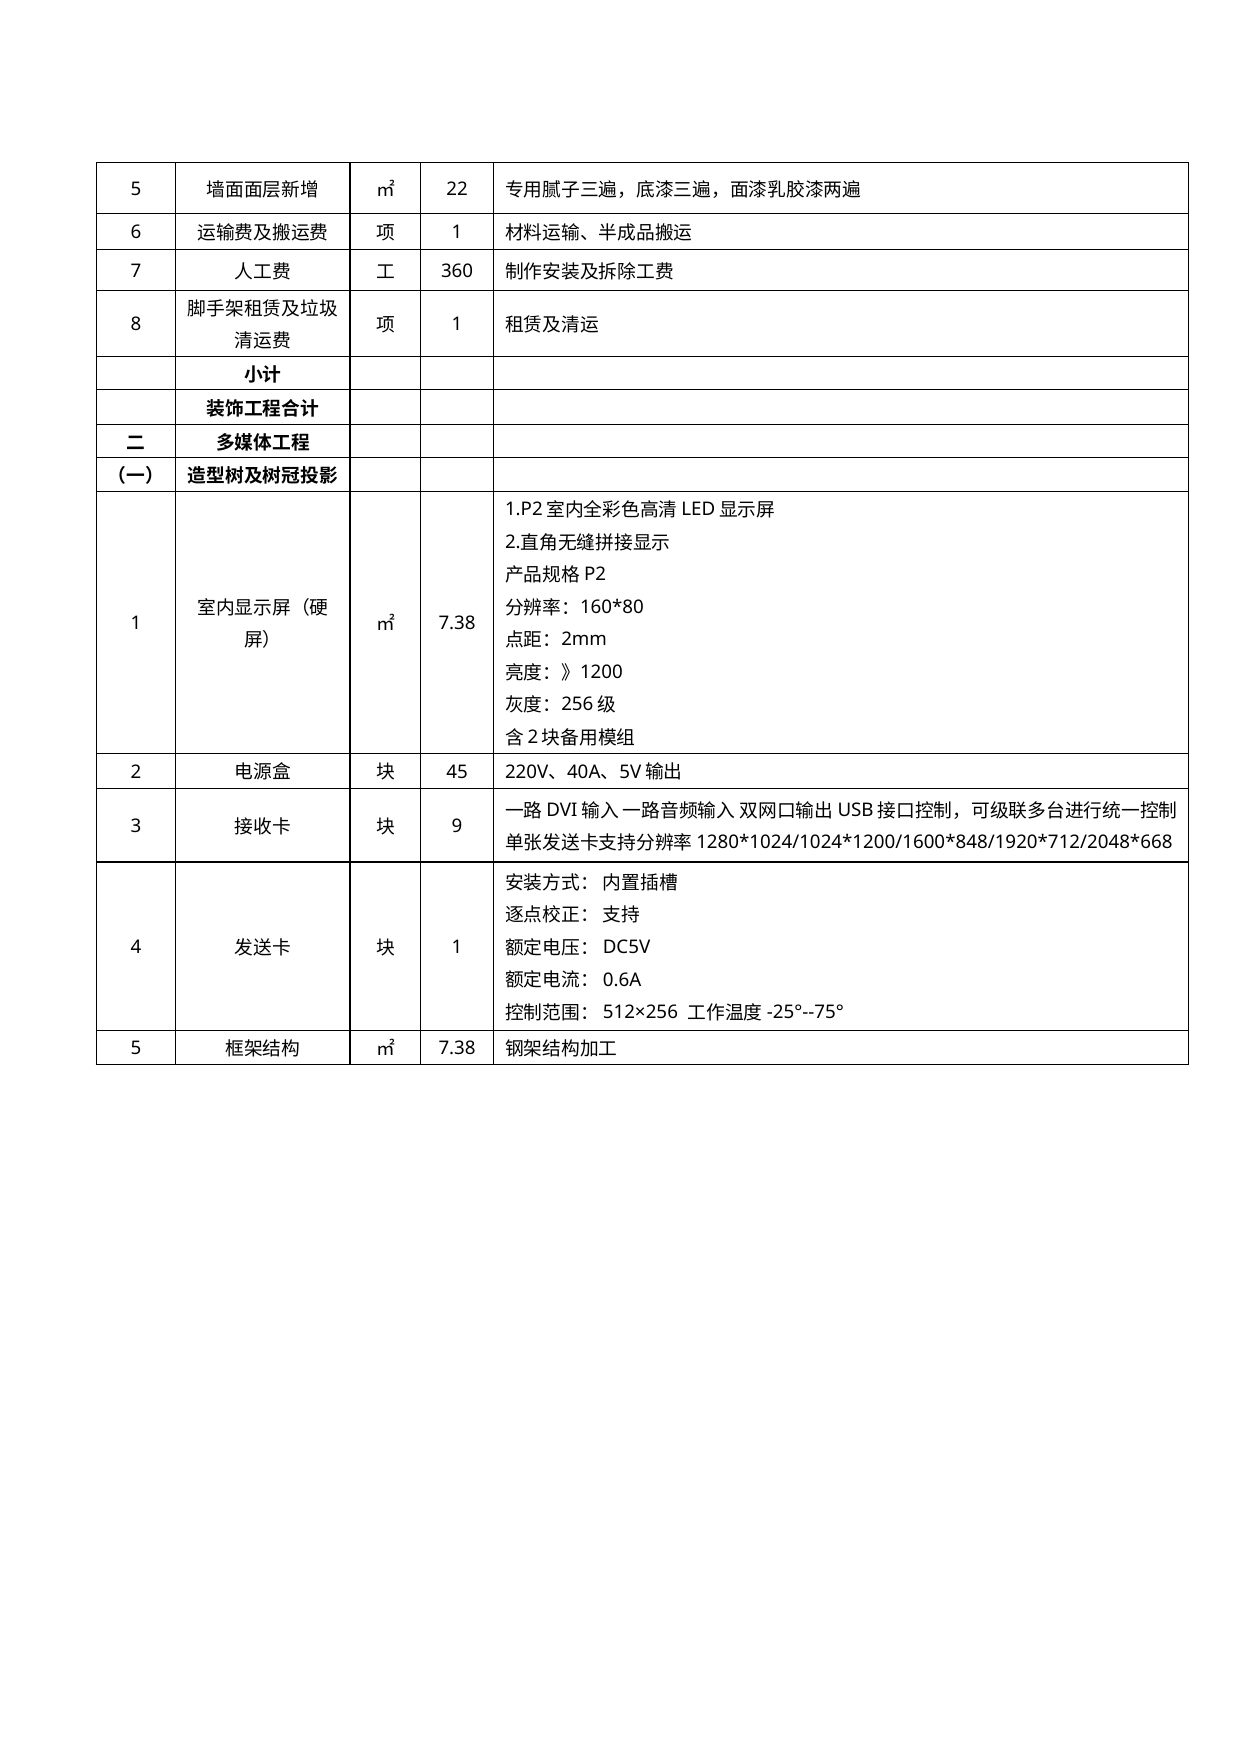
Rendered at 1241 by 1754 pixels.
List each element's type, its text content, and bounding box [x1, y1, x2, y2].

table_cell 7 [97, 250, 175, 290]
table_cell 1 [421, 291, 493, 356]
table_cell 制作安装及拆除工费 [494, 250, 1188, 290]
table_cell [351, 357, 420, 389]
table_cell 45 [421, 754, 493, 788]
table_cell 项 [351, 291, 420, 356]
table_cell 电源盒 [176, 754, 349, 788]
table_cell 5 [97, 163, 175, 213]
table_cell 租赁及清运 [494, 291, 1188, 356]
table_cell 3 [97, 789, 175, 861]
table_cell 块 [351, 754, 420, 788]
table_cell 1 [421, 214, 493, 249]
table_cell [494, 458, 1188, 491]
table_cell [421, 425, 493, 457]
table_cell 块 [351, 789, 420, 861]
table_cell 7.38 [421, 1031, 493, 1063]
table_cell 1.P2室内全彩色高清LED显示屏 2.直角无缝拼接显示 产品规格 P2 分辨率：160*80 点距：2mm 亮度：》1200 灰度：256级 含2块备用模组 [494, 492, 1188, 752]
table_cell [421, 357, 493, 389]
table_cell 360 [421, 250, 493, 290]
table_cell 专用腻子三遍，底漆三遍，面漆乳胶漆两遍 [494, 163, 1188, 213]
table_cell [351, 458, 420, 491]
table_cell （一） [97, 458, 175, 491]
table_cell 1 [421, 863, 493, 1030]
table_cell [97, 357, 175, 389]
table_cell [494, 425, 1188, 457]
table_cell 接收卡 [176, 789, 349, 861]
table_cell 多媒体工程 [176, 425, 349, 457]
table_cell 2 [97, 754, 175, 788]
table_cell 220V、40A、5V输出 [494, 754, 1188, 788]
table_cell 6 [97, 214, 175, 249]
table_cell 项 [351, 214, 420, 249]
table_cell 发送卡 [176, 863, 349, 1030]
table_cell 造型树及树冠投影 [176, 458, 349, 491]
table_cell 墙面面层新增 [176, 163, 349, 213]
table_cell [351, 390, 420, 424]
table_cell 框架结构 [176, 1031, 349, 1063]
table_cell ㎡ [351, 163, 420, 213]
table_cell 一路DVI输入 一路音频输入 双网口输出 USB接口控制，可级联多台进行统一控制 单张发送卡支持分辨率1280*1024/1024*1200/1600*848/1920*712/2048*668 [494, 789, 1188, 861]
table_cell 二 [97, 425, 175, 457]
table_cell 安装方式： 内置插槽 逐点校正： 支持 额定电压： DC5V 额定电流： 0.6A 控制范围： 512×256 工作温度 -25°--75° [494, 863, 1188, 1030]
table_cell 小计 [176, 357, 349, 389]
table_cell [351, 425, 420, 457]
table_cell [494, 390, 1188, 424]
table_cell 运输费及搬运费 [176, 214, 349, 249]
table_cell 4 [97, 863, 175, 1030]
table_cell 8 [97, 291, 175, 356]
table_cell 7.38 [421, 492, 493, 752]
table_cell 装饰工程合计 [176, 390, 349, 424]
table_cell 块 [351, 863, 420, 1030]
table_cell 工 [351, 250, 420, 290]
table_cell [421, 458, 493, 491]
table_cell 9 [421, 789, 493, 861]
table_cell [494, 357, 1188, 389]
table_cell [97, 390, 175, 424]
table_cell 钢架结构加工 [494, 1031, 1188, 1063]
table_cell ㎡ [351, 1031, 420, 1063]
table_cell ㎡ [351, 492, 420, 752]
table_cell 脚手架租赁及垃圾清运费 [176, 291, 349, 356]
table_cell 22 [421, 163, 493, 213]
table_cell 室内显示屏（硬屏） [176, 492, 349, 752]
table_cell 1 [97, 492, 175, 752]
table_cell 人工费 [176, 250, 349, 290]
table_cell 材料运输、半成品搬运 [494, 214, 1188, 249]
table_cell 5 [97, 1031, 175, 1063]
table_cell [421, 390, 493, 424]
